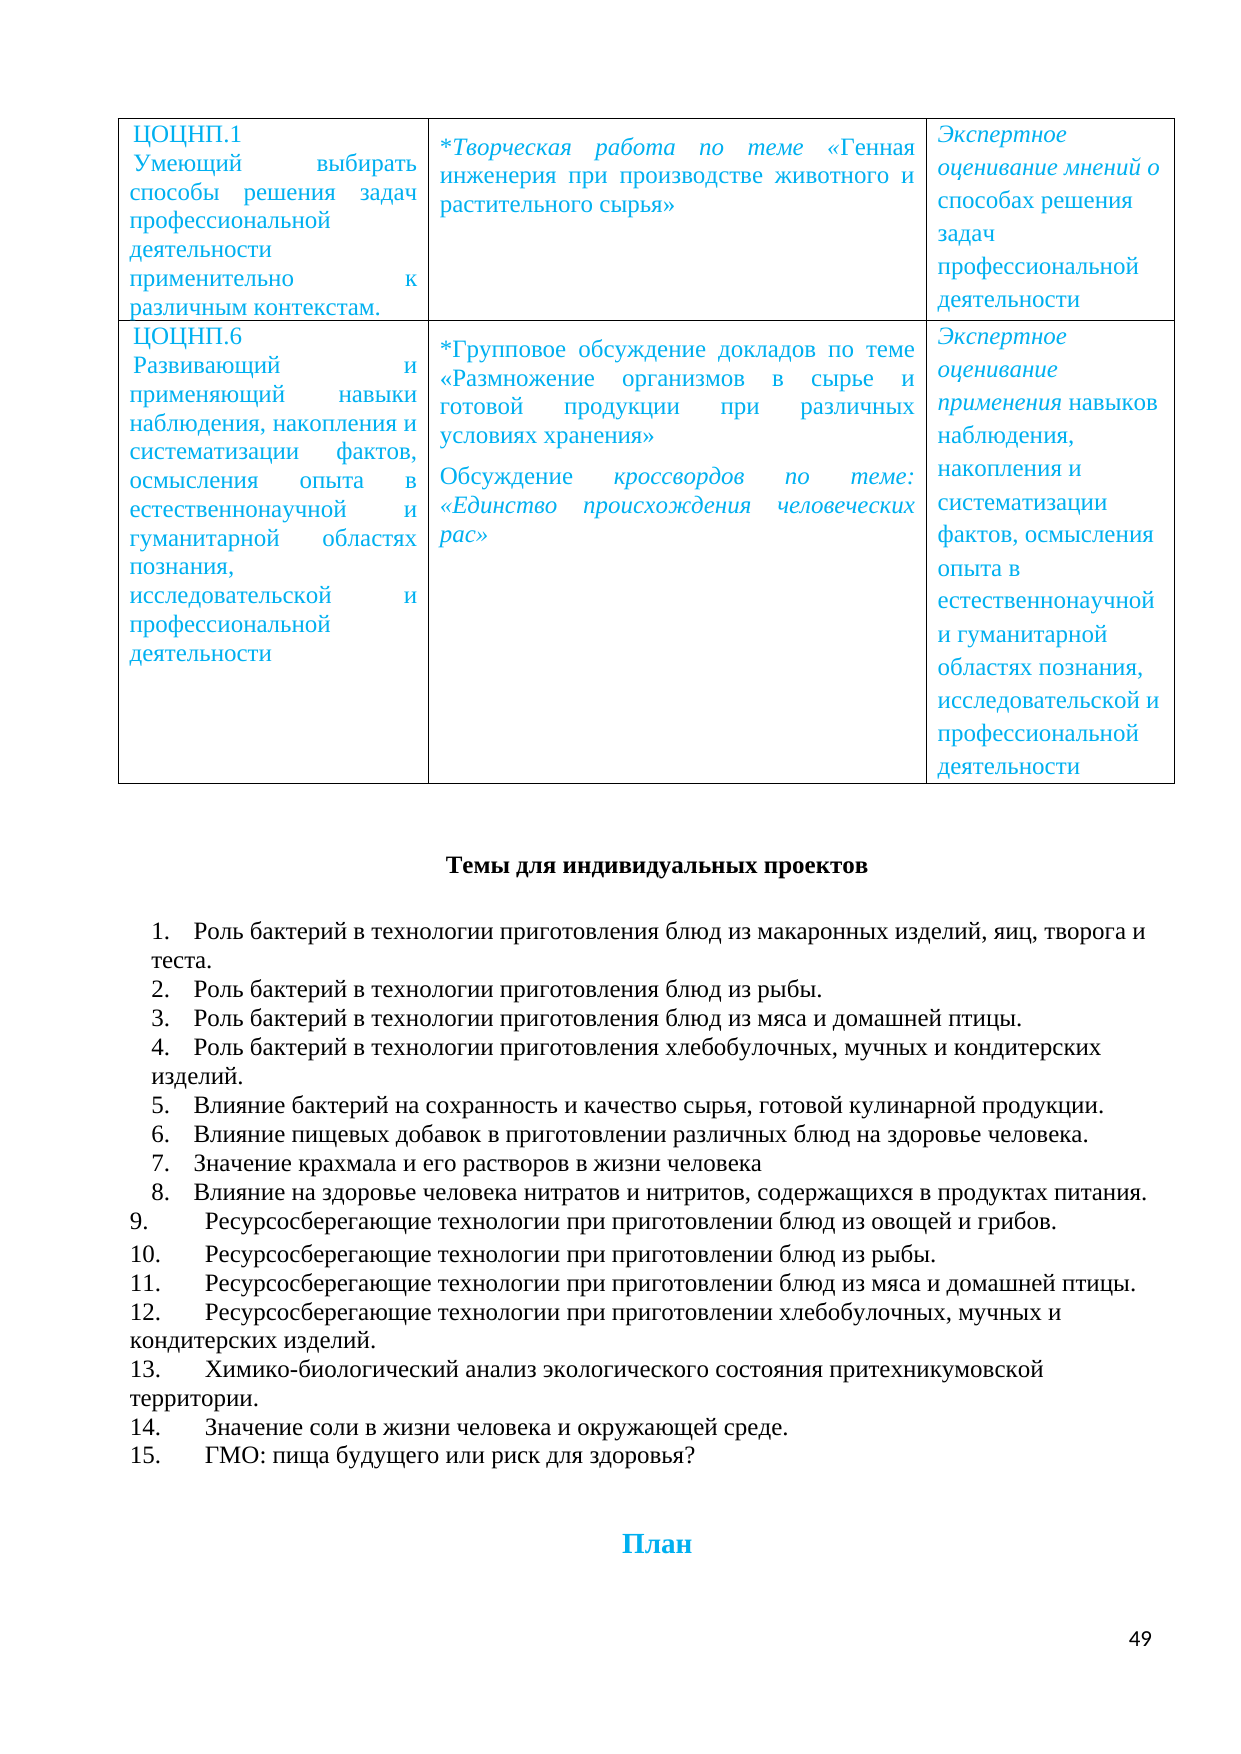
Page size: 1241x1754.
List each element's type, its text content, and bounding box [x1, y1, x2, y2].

table_cell Влияние пищевых добавок в приготовлении различных блюд на здоровье человека. [107, 1119, 1161, 1148]
table_cell Роль бактерий в технологии приготовления хлебобулочных, мучных и кондитерских изделий. [107, 1033, 1161, 1090]
table_cell Роль бактерий в технологии приготовления блюд из мяса и домашней птицы. [107, 1003, 1161, 1032]
table_cell Влияние бактерий на сохранность и качество сырья, готовой кулинарной продукции. [107, 1090, 1161, 1119]
text Темы для индивидуальных проектов [162, 850, 1152, 879]
table_cell Роль бактерий в технологии приготовления блюд из рыбы. [107, 974, 1161, 1003]
table_cell ЦОЦНП.1 Умеющий выбирать способы решения задач профессиональной деятельности применительно к различным контекстам. [119, 119, 428, 320]
table_cell Значение крахмала и его растворов в жизни человека Влияние на здоровье человека нитратов и нитритов, содержащихся в продуктах питания. [107, 1149, 1161, 1527]
table_cell *Творческая работа по теме «Генная инженерия при производстве животного и растительного сырья» [429, 119, 926, 320]
table_cell ЦОЦНП.6 Развивающий и применяющий навыки наблюдения, накопления и систематизации фактов, осмысления опыта в естественнонаучной и гуманитарной областях познания, исследовательской и профессиональной деятельности [119, 321, 428, 783]
text План [162, 1527, 1152, 1560]
table_cell *Групповое обсуждение докладов по теме «Размножение организмов в сырье и готовой продукции при различных условиях хранения» Обсуждение кроссвордов по теме: «Единство происхождения человеческих рас» [429, 321, 926, 783]
table_cell Экспертное оценивание мнений о способах решения задач профессиональной деятельности [927, 119, 1174, 320]
table_cell Экспертное оценивание применения навыков наблюдения, накопления и систематизации фактов, осмысления опыта в естественнонаучной и гуманитарной областях познания, исследовательской и профессиональной деятельности [927, 321, 1174, 783]
table_header Роль бактерий в технологии приготовления блюд из макаронных изделий, яиц, творога и теста. [107, 916, 1161, 974]
